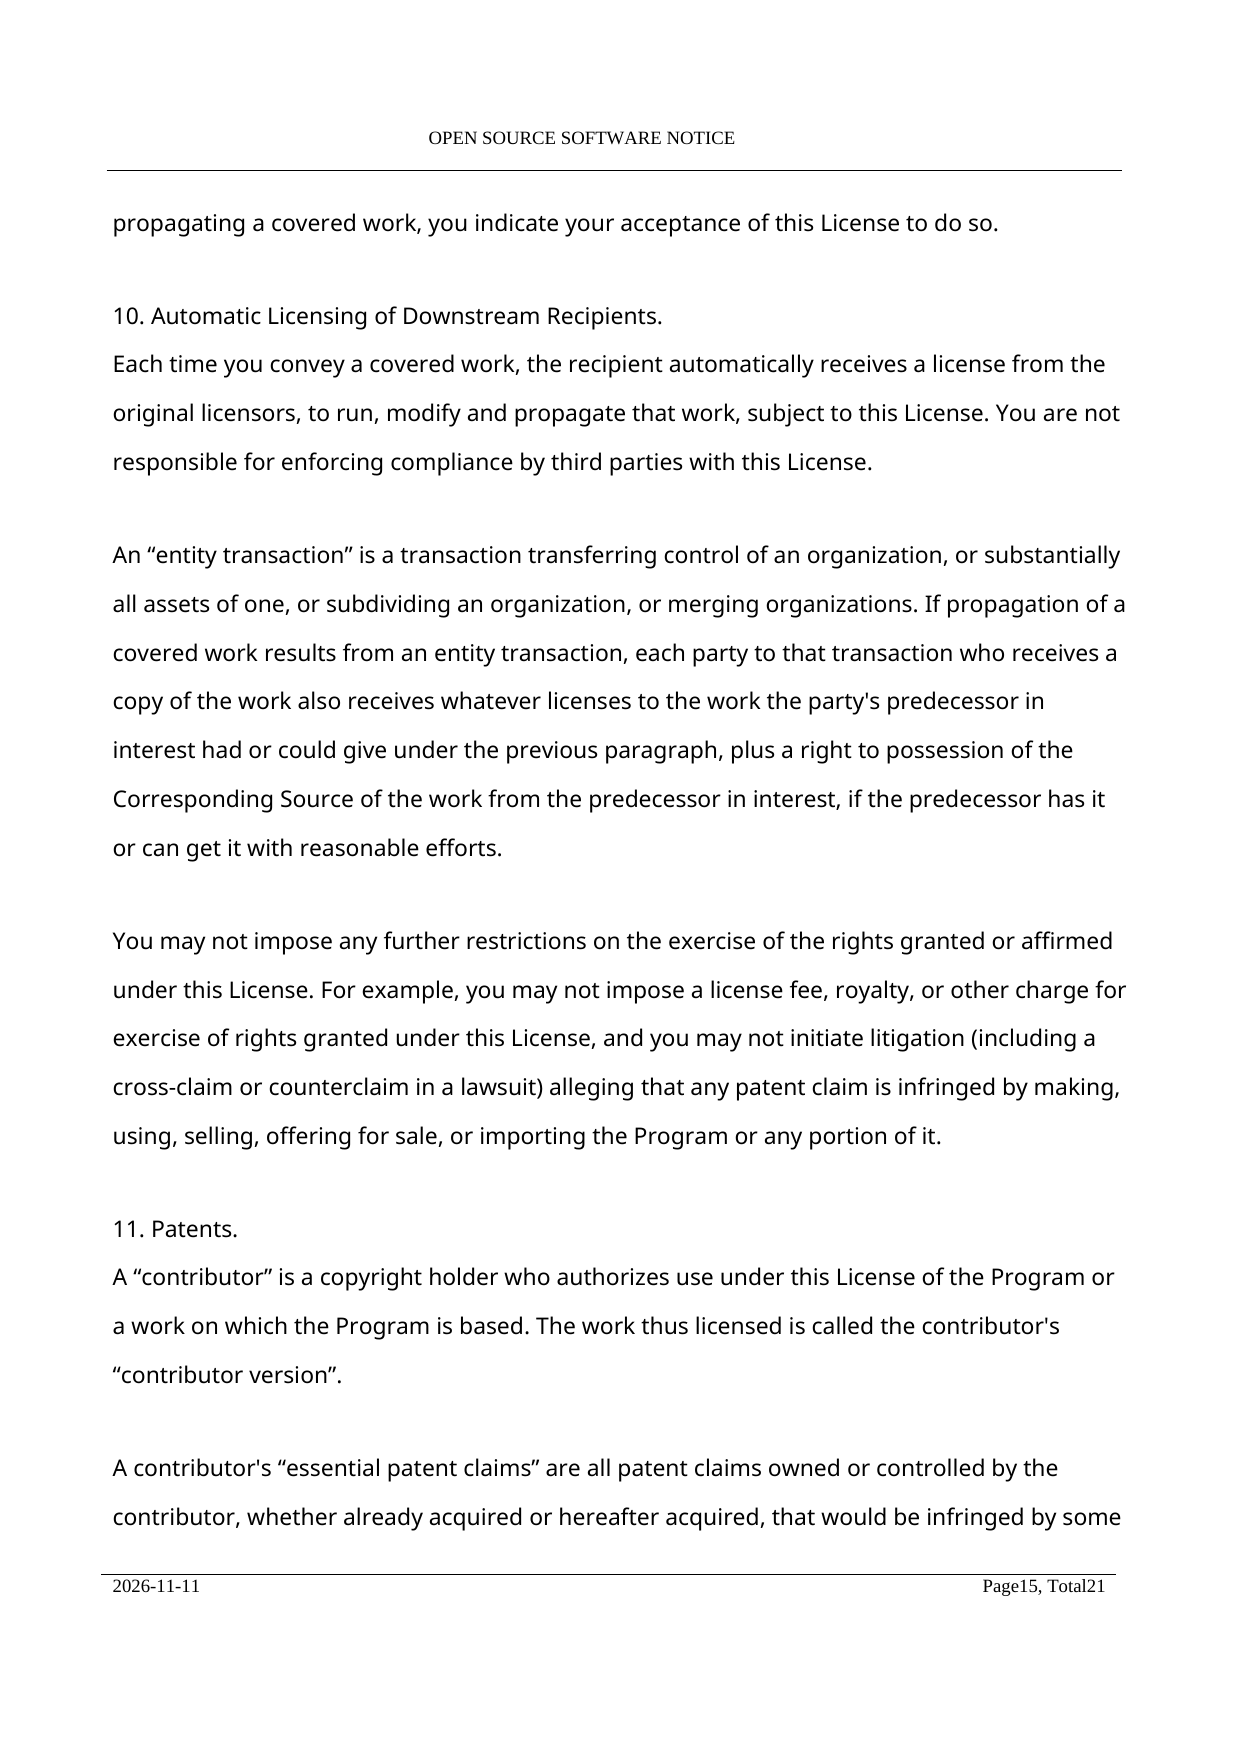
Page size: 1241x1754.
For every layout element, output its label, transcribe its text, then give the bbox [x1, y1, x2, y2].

text A “contributor” is a copyright holder who authorizes use under this License of the Program or a work on which the Program is based. The work thus licensed is called the contributor's “contributor version”. [112, 1261, 1128, 1391]
text Each time you convey a covered work, the recipient automatically receives a license from the original licensors, to run, modify and propagate that work, subject to this License. You are not responsible for enforcing compliance by third parties with this License. [112, 348, 1128, 478]
text 10. Automatic Licensing of Downstream Recipients. [112, 299, 1128, 332]
text 11. Patents. [112, 1212, 1128, 1245]
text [112, 1451, 1128, 1532]
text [112, 206, 1128, 239]
text An “entity transaction” is a transaction transferring control of an organization, or substantially all assets of one, or subdividing an organization, or merging organizations. If propagation of a covered work results from an entity transaction, each party to that transaction who receives a copy of the work also receives whatever licenses to the work the party's predecessor in interest had or could give under the previous paragraph, plus a right to possession of the Corresponding Source of the work from the predecessor in interest, if the predecessor has it or can get it with reasonable efforts. [112, 538, 1128, 863]
text You may not impose any further restrictions on the exercise of the rights granted or affirmed under this License. For example, you may not impose a license fee, royalty, or other charge for exercise of rights granted under this License, and you may not initiate litigation (including a cross-claim or counterclaim in a lawsuit) alleging that any patent claim is infringed by making, using, selling, offering for sale, or importing the Program or any portion of it. [112, 924, 1128, 1152]
